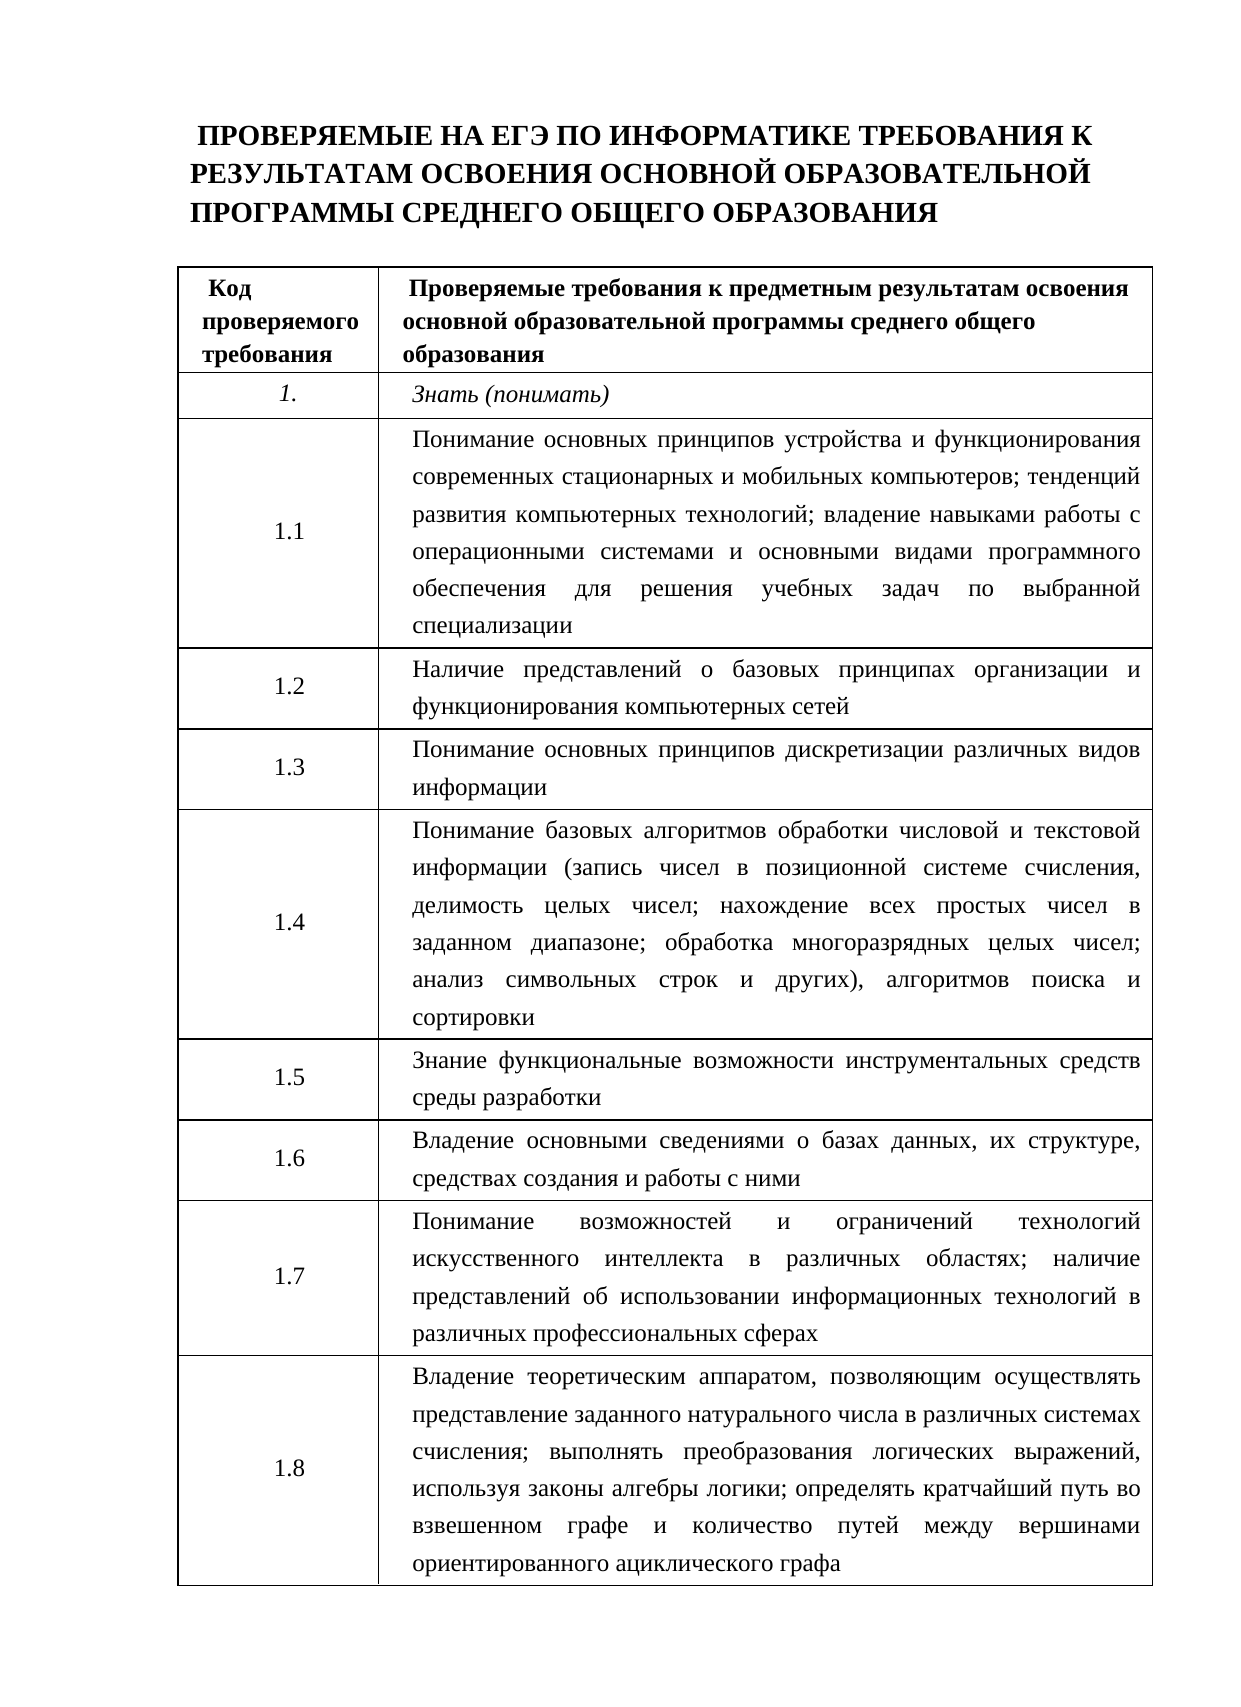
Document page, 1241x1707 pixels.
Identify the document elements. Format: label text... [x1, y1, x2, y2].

table_cell Знать (понимать) [379, 373, 1152, 417]
table_cell Знание функциональные возможности инструментальных средств среды разработки [379, 1040, 1152, 1119]
table_cell 1.7 [179, 1201, 378, 1355]
table_cell Понимание основных принципов устройства и функционирования современных стационарных и мобильных компьютеров; тенденций развития компьютерных технологий; владение навыками работы с операционными системами и основными видами программного обеспечения для решения учебных задач по выбранной специализации [379, 419, 1152, 647]
table_cell Понимание возможностей и ограничений технологий искусственного интеллекта в различных областях; наличие представлений об использовании информационных технологий в различных профессиональных сферах [379, 1201, 1152, 1355]
table_cell 1.1 [179, 419, 378, 647]
table_cell 1.3 [179, 730, 378, 808]
table_cell 1.4 [179, 810, 378, 1038]
table_cell 1. [179, 373, 378, 417]
table_cell Владение теоретическим аппаратом, позволяющим осуществлять представление заданного натурального числа в различных системах счисления; выполнять преобразования логических выражений, используя законы алгебры логики; определять кратчайший путь во взвешенном графе и количество путей между вершинами ориентированного ациклического графа [379, 1356, 1152, 1584]
text ПРОВЕРЯЕМЫЕ НА ЕГЭ ПО ИНФОРМАТИКЕ ТРЕБОВАНИЯ К РЕЗУЛЬТАТАМ ОСВОЕНИЯ ОСНОВНОЙ ОБРАЗОВАТЕЛЬНОЙ ПРОГРАММЫ СРЕДНЕГО ОБЩЕГО ОБРАЗОВАНИЯ [190, 118, 1152, 229]
table_header Проверяемые требования к предметным результатам освоения основной образовательной программы среднего общего образования [379, 268, 1152, 371]
table_cell 1.5 [179, 1040, 378, 1119]
table_cell 1.8 [179, 1356, 378, 1584]
table_header Код проверяемого требования [179, 268, 378, 371]
table_cell Наличие представлений о базовых принципах организации и функционирования компьютерных сетей [379, 649, 1152, 728]
table_cell Понимание основных принципов дискретизации различных видов информации [379, 730, 1152, 808]
table_cell Понимание базовых алгоритмов обработки числовой и текстовой информации (запись чисел в позиционной системе счисления, делимость целых чисел; нахождение всех простых чисел в заданном диапазоне; обработка многоразрядных целых чисел; анализ символьных строк и других), алгоритмов поиска и сортировки [379, 810, 1152, 1038]
table_cell 1.2 [179, 649, 378, 728]
table_cell Владение основными сведениями о базах данных, их структуре, средствах создания и работы с ними [379, 1121, 1152, 1199]
table_cell 1.6 [179, 1121, 378, 1199]
